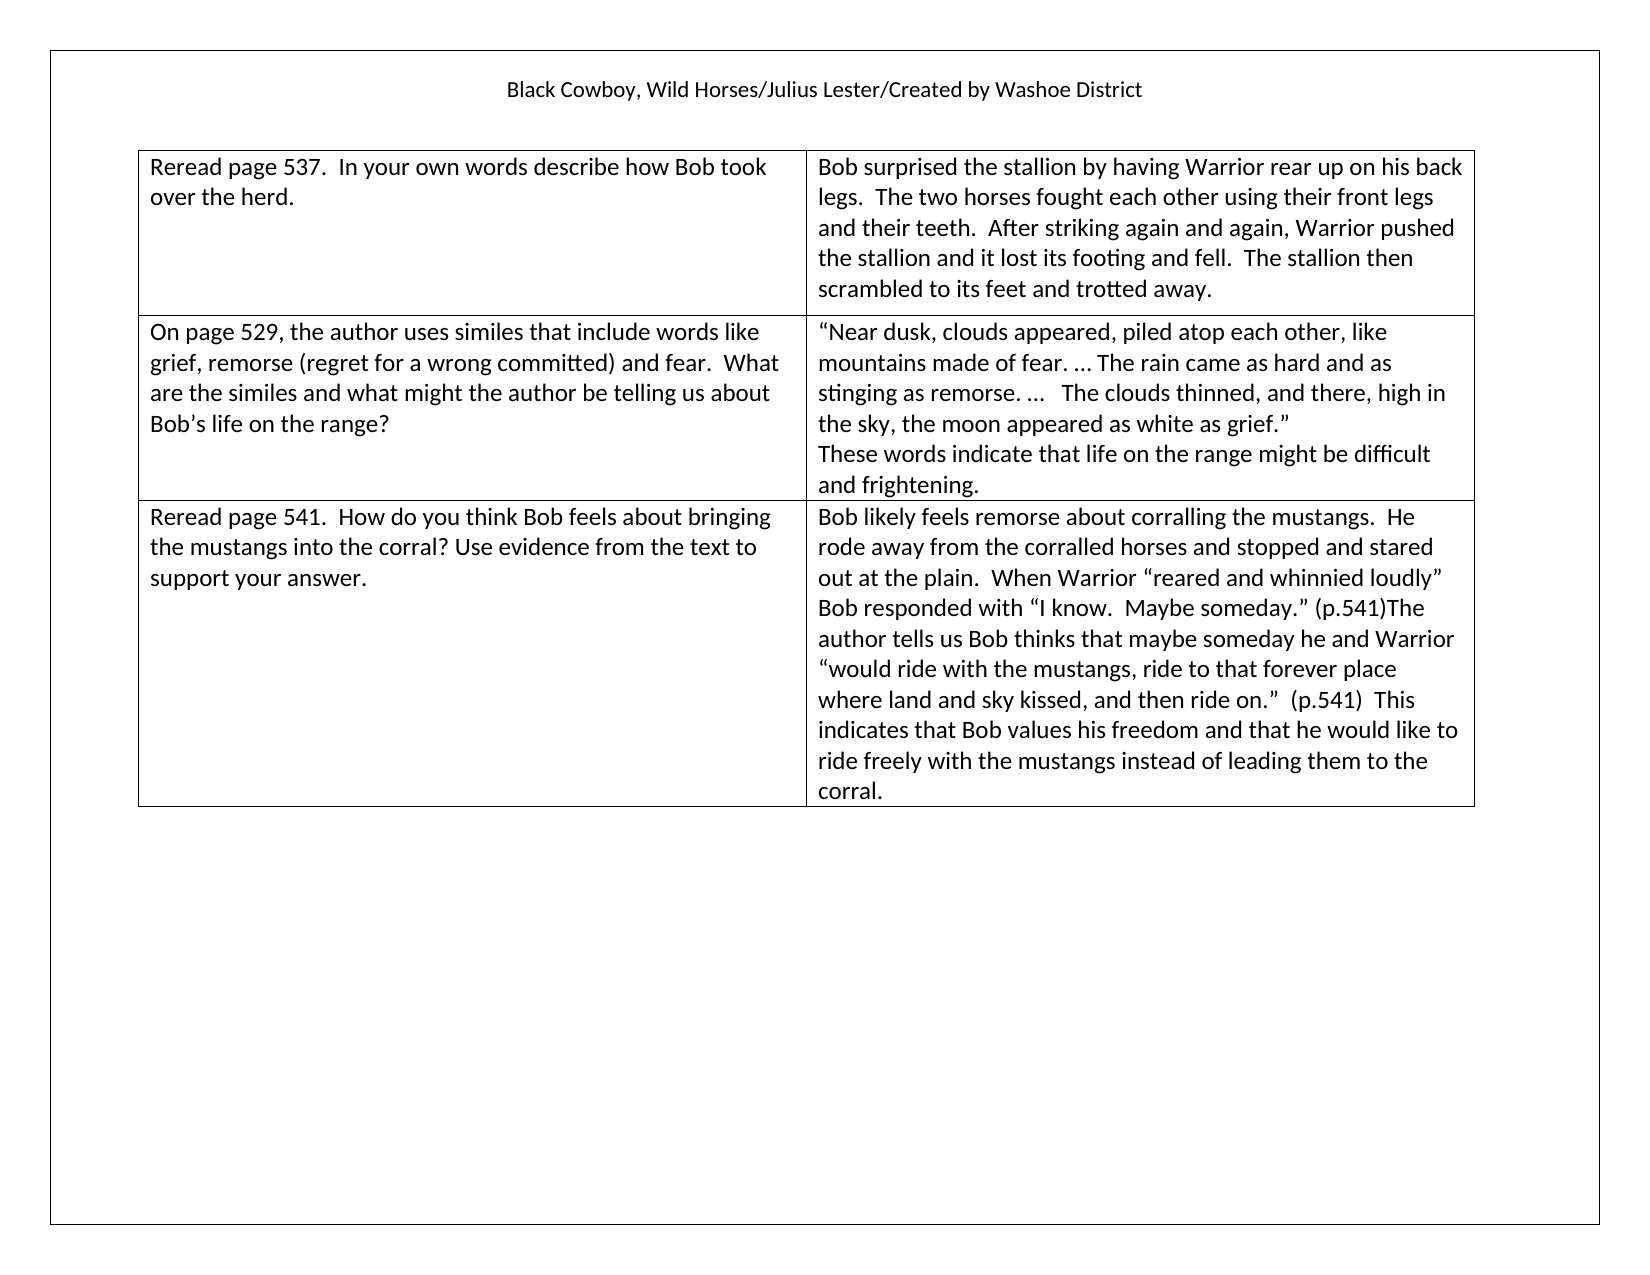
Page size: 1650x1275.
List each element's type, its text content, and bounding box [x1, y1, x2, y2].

table_cell Reread page 537. In your own words describe how Bob took over the herd. [139, 151, 806, 315]
table_cell On page 529, the author uses similes that include words like grief, remorse (regret for a wrong committed) and fear. What are the similes and what might the author be telling us about Bob’s life on the range? [139, 316, 806, 499]
table_cell Bob likely feels remorse about corralling the mustangs. He rode away from the corralled horses and stopped and stared out at the plain. When Warrior “reared and whinnied loudly” Bob responded with “I know. Maybe someday.” (p.541)The author tells us Bob thinks that maybe someday he and Warrior “would ride with the mustangs, ride to that forever place where land and sky kissed, and then ride on.” (p.541) This indicates that Bob values his freedom and that he would like to ride freely with the mustangs instead of leading them to the corral. [807, 501, 1474, 806]
table_cell Reread page 541. How do you think Bob feels about bringing the mustangs into the corral? Use evidence from the text to support your answer. [139, 501, 806, 806]
table_cell Bob surprised the stallion by having Warrior rear up on his back legs. The two horses fought each other using their front legs and their teeth. After striking again and again, Warrior pushed the stallion and it lost its footing and fell. The stallion then scrambled to its feet and trotted away. [807, 151, 1474, 315]
table_cell “Near dusk, clouds appeared, piled atop each other, like mountains made of fear. … The rain came as hard and as stinging as remorse. … The clouds thinned, and there, high in the sky, the moon appeared as white as grief.” These words indicate that life on the range might be difficult and frightening. [807, 316, 1474, 499]
